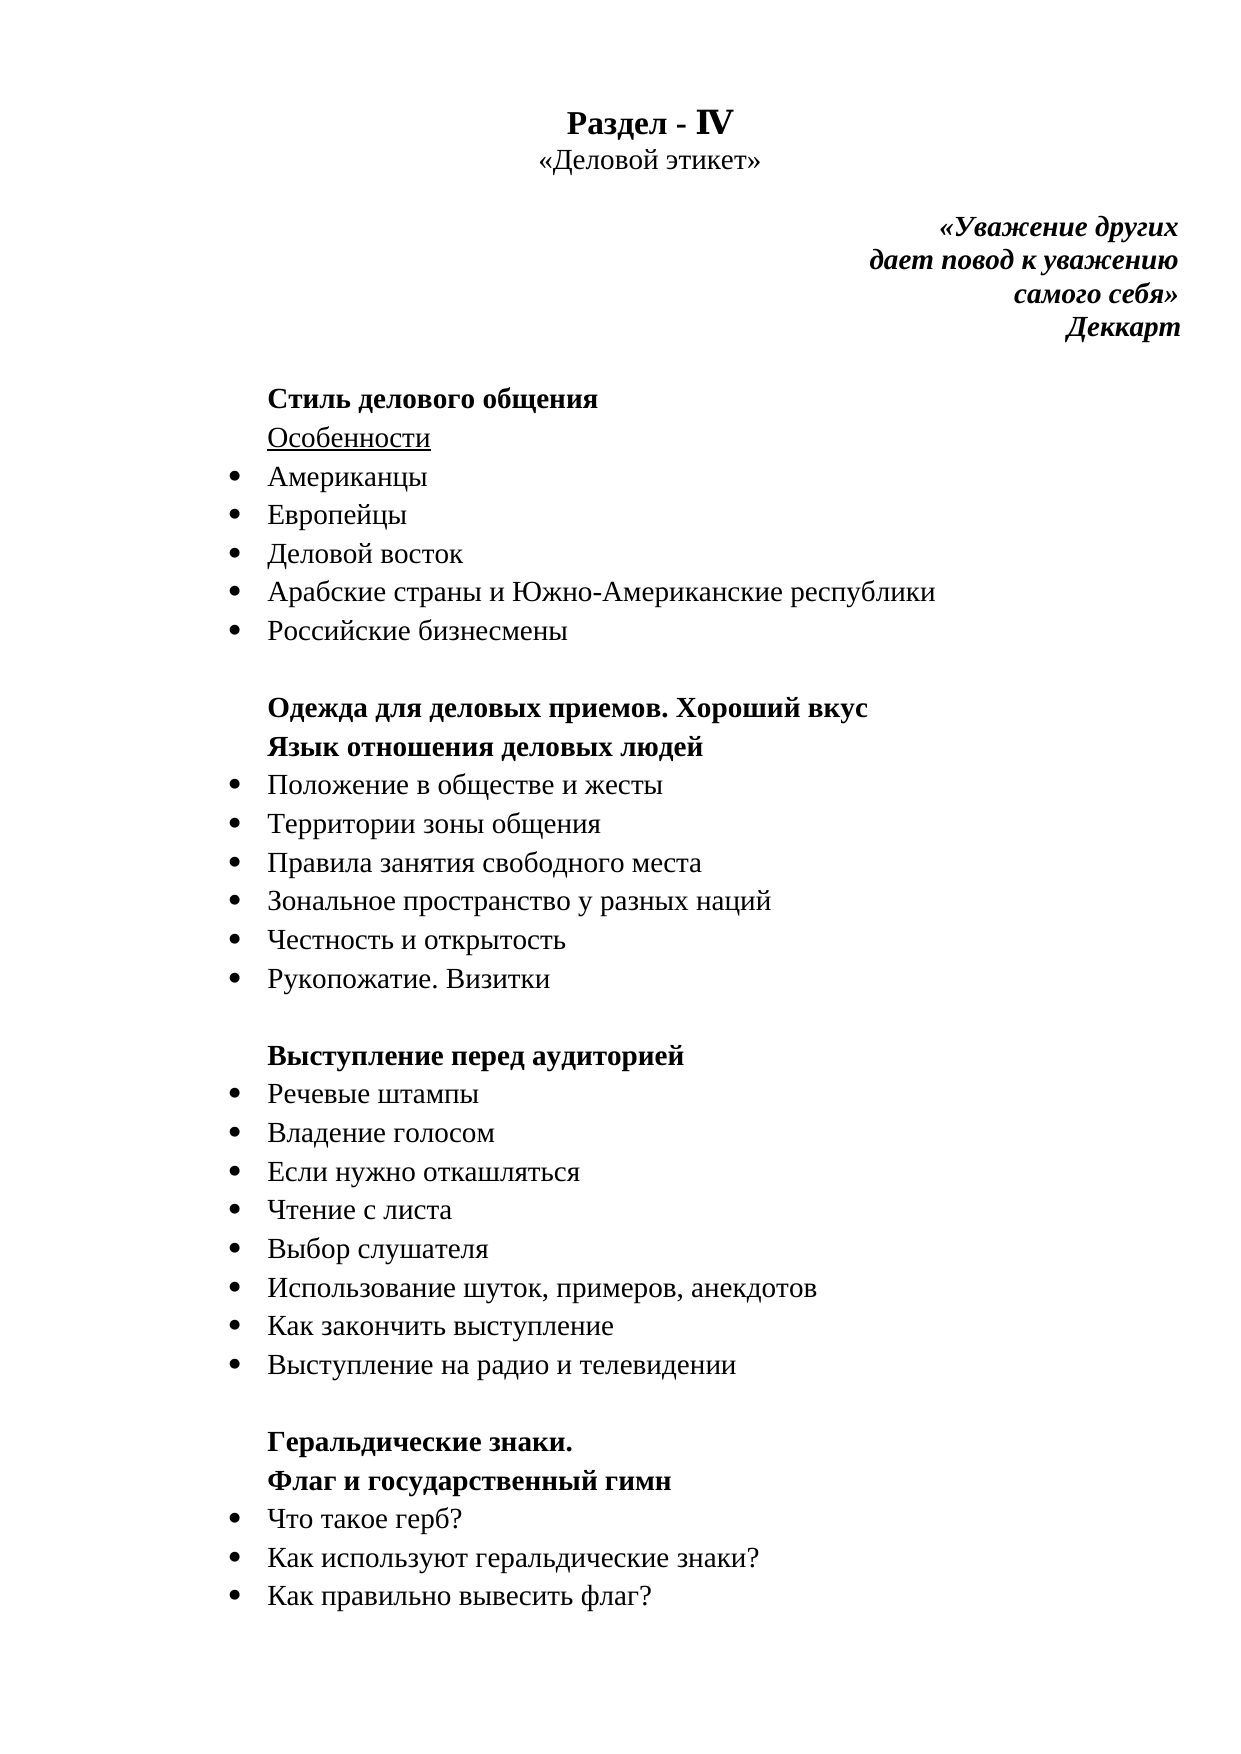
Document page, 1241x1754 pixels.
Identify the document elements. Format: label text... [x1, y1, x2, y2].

list Как правильно вывесить флаг? [229, 1578, 1181, 1612]
list Владение голосом [229, 1115, 1181, 1149]
list Чтение с листа [229, 1192, 1181, 1226]
list Американцы [229, 459, 1181, 492]
list Правила занятия свободного места [229, 845, 1181, 878]
list Как используют геральдические знаки? [229, 1540, 1181, 1573]
list самого себя» [118, 276, 1181, 309]
list Раздел - Ⅳ [118, 103, 1181, 142]
list Геральдические знаки. [267, 1424, 1181, 1458]
list Выступление на радио и телевидении [229, 1347, 1181, 1381]
list Честность и открытость [229, 922, 1181, 956]
list Особенности [267, 420, 1181, 454]
list Использование шуток, примеров, анекдотов [229, 1270, 1181, 1303]
list Речевые штампы [229, 1076, 1181, 1110]
list Зональное пространство у разных наций [229, 883, 1181, 917]
list Рукопожатие. Визитки [229, 961, 1181, 994]
list Одежда для деловых приемов. Хороший вкус [267, 690, 1181, 724]
list Как закончить выступление [229, 1308, 1181, 1342]
list Деловой восток [229, 536, 1181, 569]
list Положение в обществе и жесты [229, 767, 1181, 801]
list «Деловой этикет» [118, 142, 1181, 175]
list Язык отношения деловых людей [267, 729, 1181, 762]
list Деккарт [118, 309, 1181, 343]
list «Уважение других [118, 209, 1181, 242]
list Арабские страны и Южно-Американские республики [229, 574, 1181, 608]
list Если нужно откашляться [229, 1154, 1181, 1187]
list Выступление перед аудиторией [267, 1038, 1181, 1071]
list Стиль делового общения [267, 382, 1181, 415]
list Европейцы [229, 497, 1181, 531]
list Территории зоны общения [229, 806, 1181, 840]
list Что такое герб? [229, 1501, 1181, 1535]
list дает повод к уважению [118, 242, 1181, 276]
list Выбор слушателя [229, 1231, 1181, 1265]
list Флаг и государственный гимн [267, 1463, 1181, 1496]
list Российские бизнесмены [229, 613, 1181, 647]
